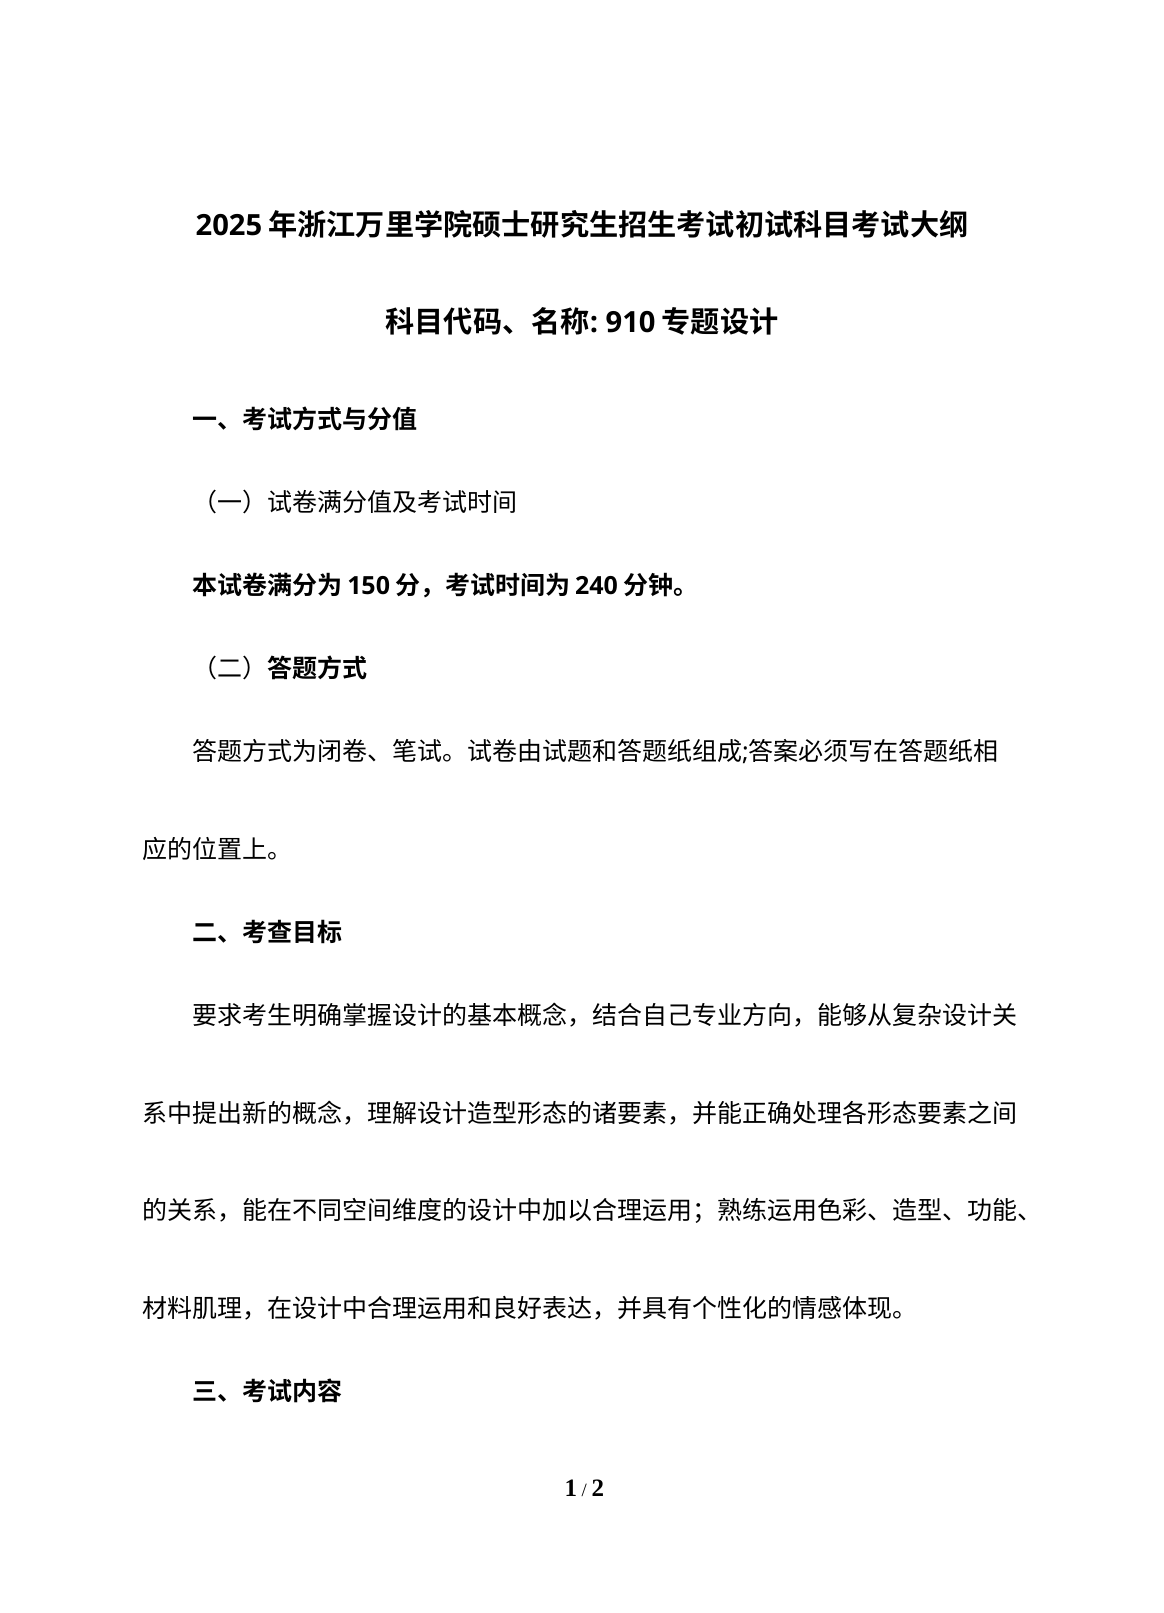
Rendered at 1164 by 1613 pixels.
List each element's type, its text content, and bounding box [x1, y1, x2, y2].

text 科目代码、名称: 910专题设计 [142, 287, 1022, 352]
list 答题方式 [142, 634, 1022, 699]
text 要求考生明确掌握设计的基本概念，结合自己专业方向，能够从复杂设计关系中提出新的概念，理解设计造型形态的诸要素，并能正确处理各形态要素之间的关系，能在不同空间维度的设计中加以合理运用；熟练运用色彩、造型、功能、材料肌理，在设计中合理运用和良好表达，并具有个性化的情感体现。 [142, 981, 1022, 1339]
text 2025年浙江万里学院硕士研究生招生考试初试科目考试大纲 [142, 190, 1022, 255]
text 答题方式为闭卷、笔试。试卷由试题和答题纸组成;答案必须写在答题纸相应的位置上。 [142, 717, 1022, 880]
text （一）试卷满分值及考试时间 [142, 468, 1022, 533]
text 三、考试内容 [142, 1357, 1022, 1422]
text 一、考试方式与分值 [142, 385, 1022, 450]
text 本试卷满分为150分，考试时间为240分钟。 [142, 551, 1022, 616]
text 二、考查目标 [142, 898, 1022, 963]
